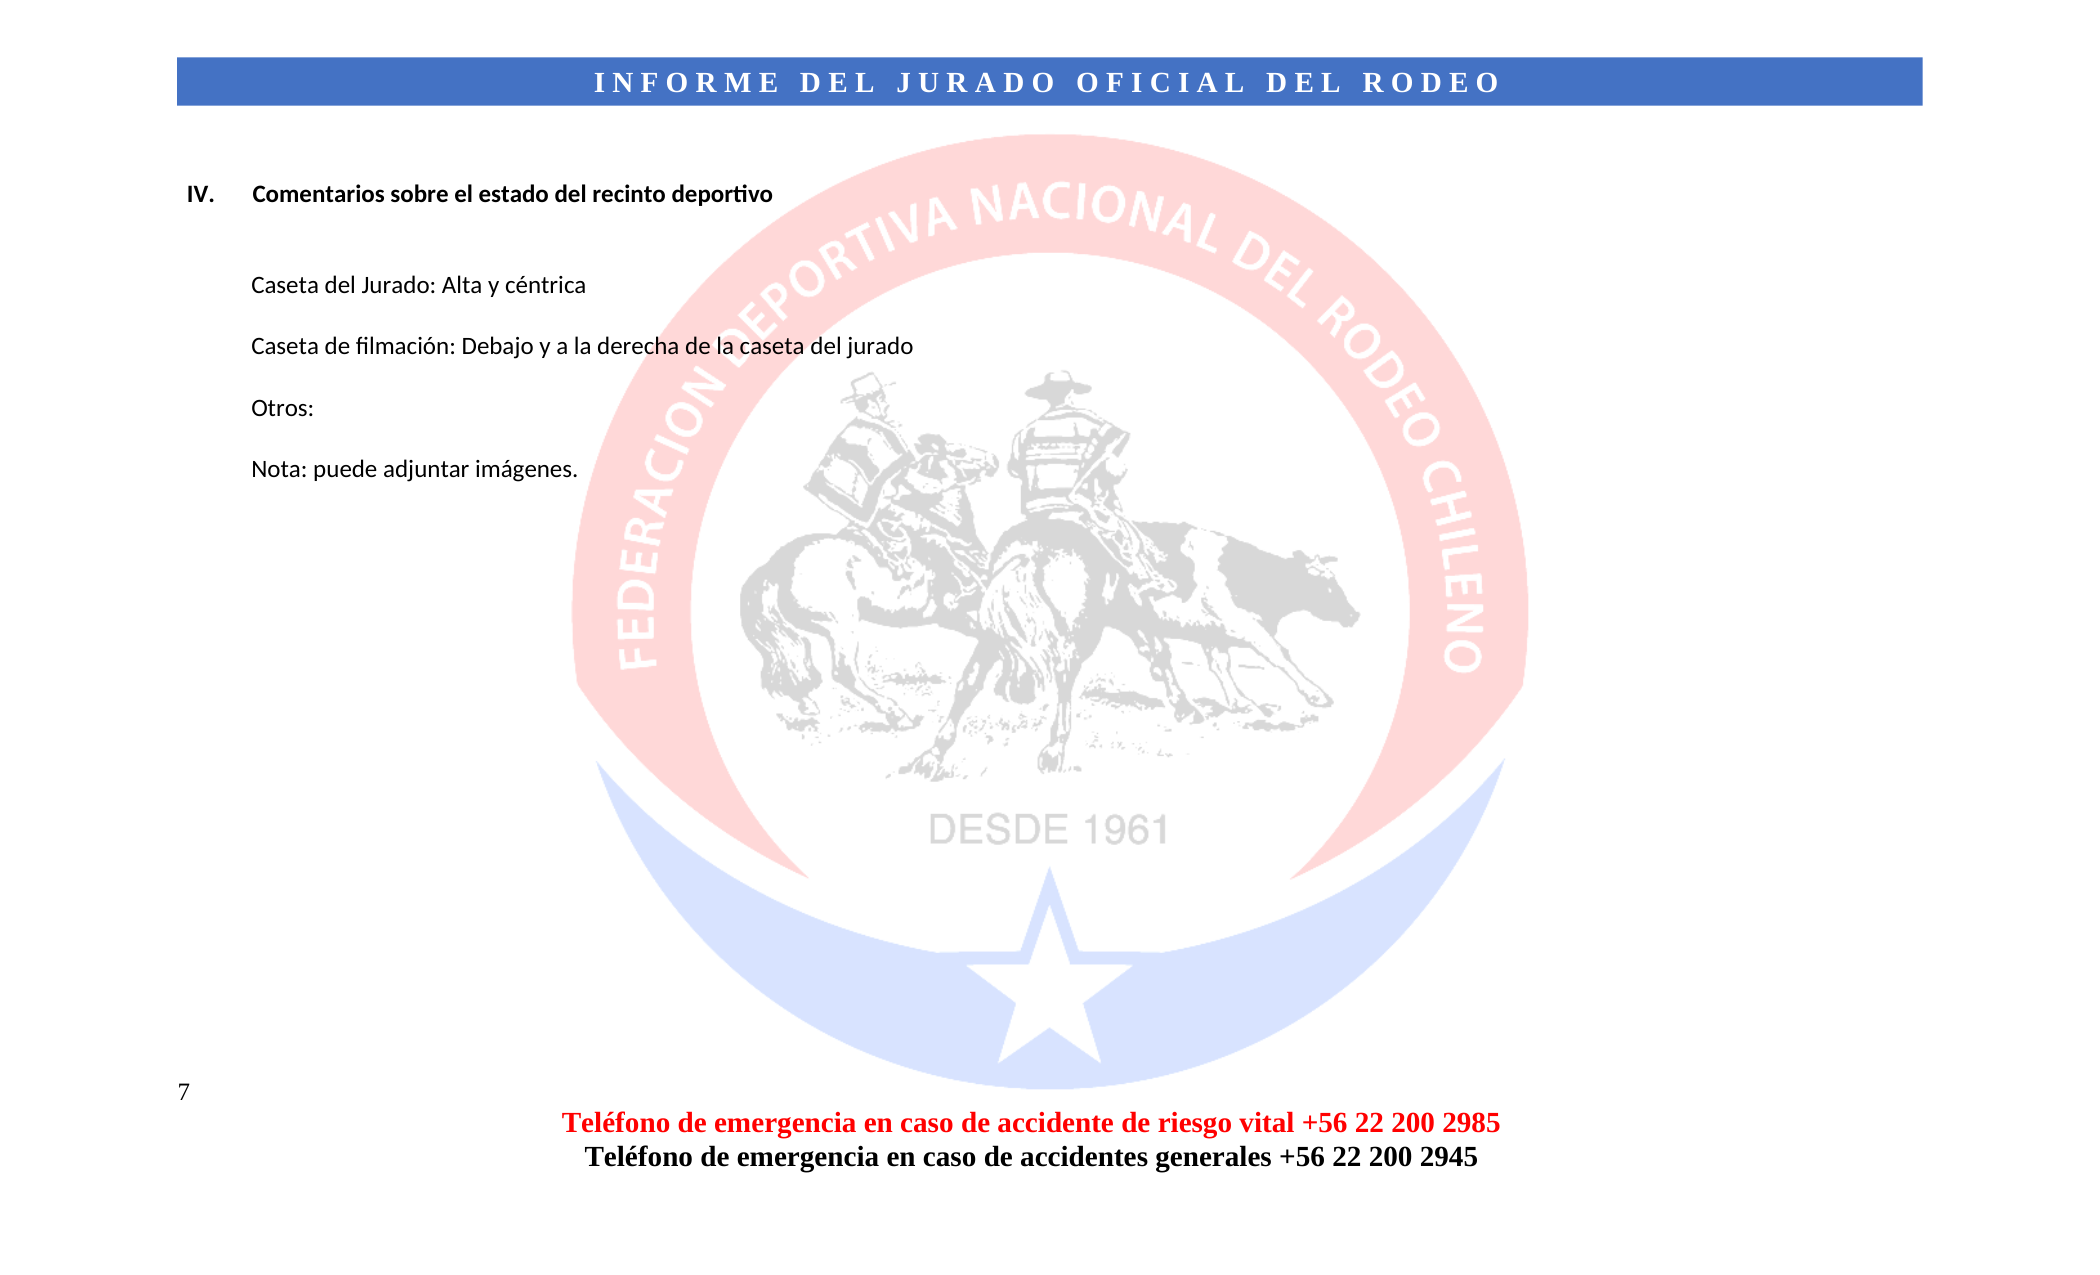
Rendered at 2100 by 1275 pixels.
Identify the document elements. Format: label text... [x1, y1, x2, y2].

text Caseta del Jurado: Alta y céntrica [251, 270, 1716, 300]
text Caseta de filmación: Debajo y a la derecha de la caseta del jurado [251, 331, 1716, 361]
text Otros: [251, 392, 1716, 422]
list Comentarios sobre el estado del recinto deportivo [215, 178, 1716, 209]
text Nota: puede adjuntar imágenes. [251, 453, 1716, 483]
